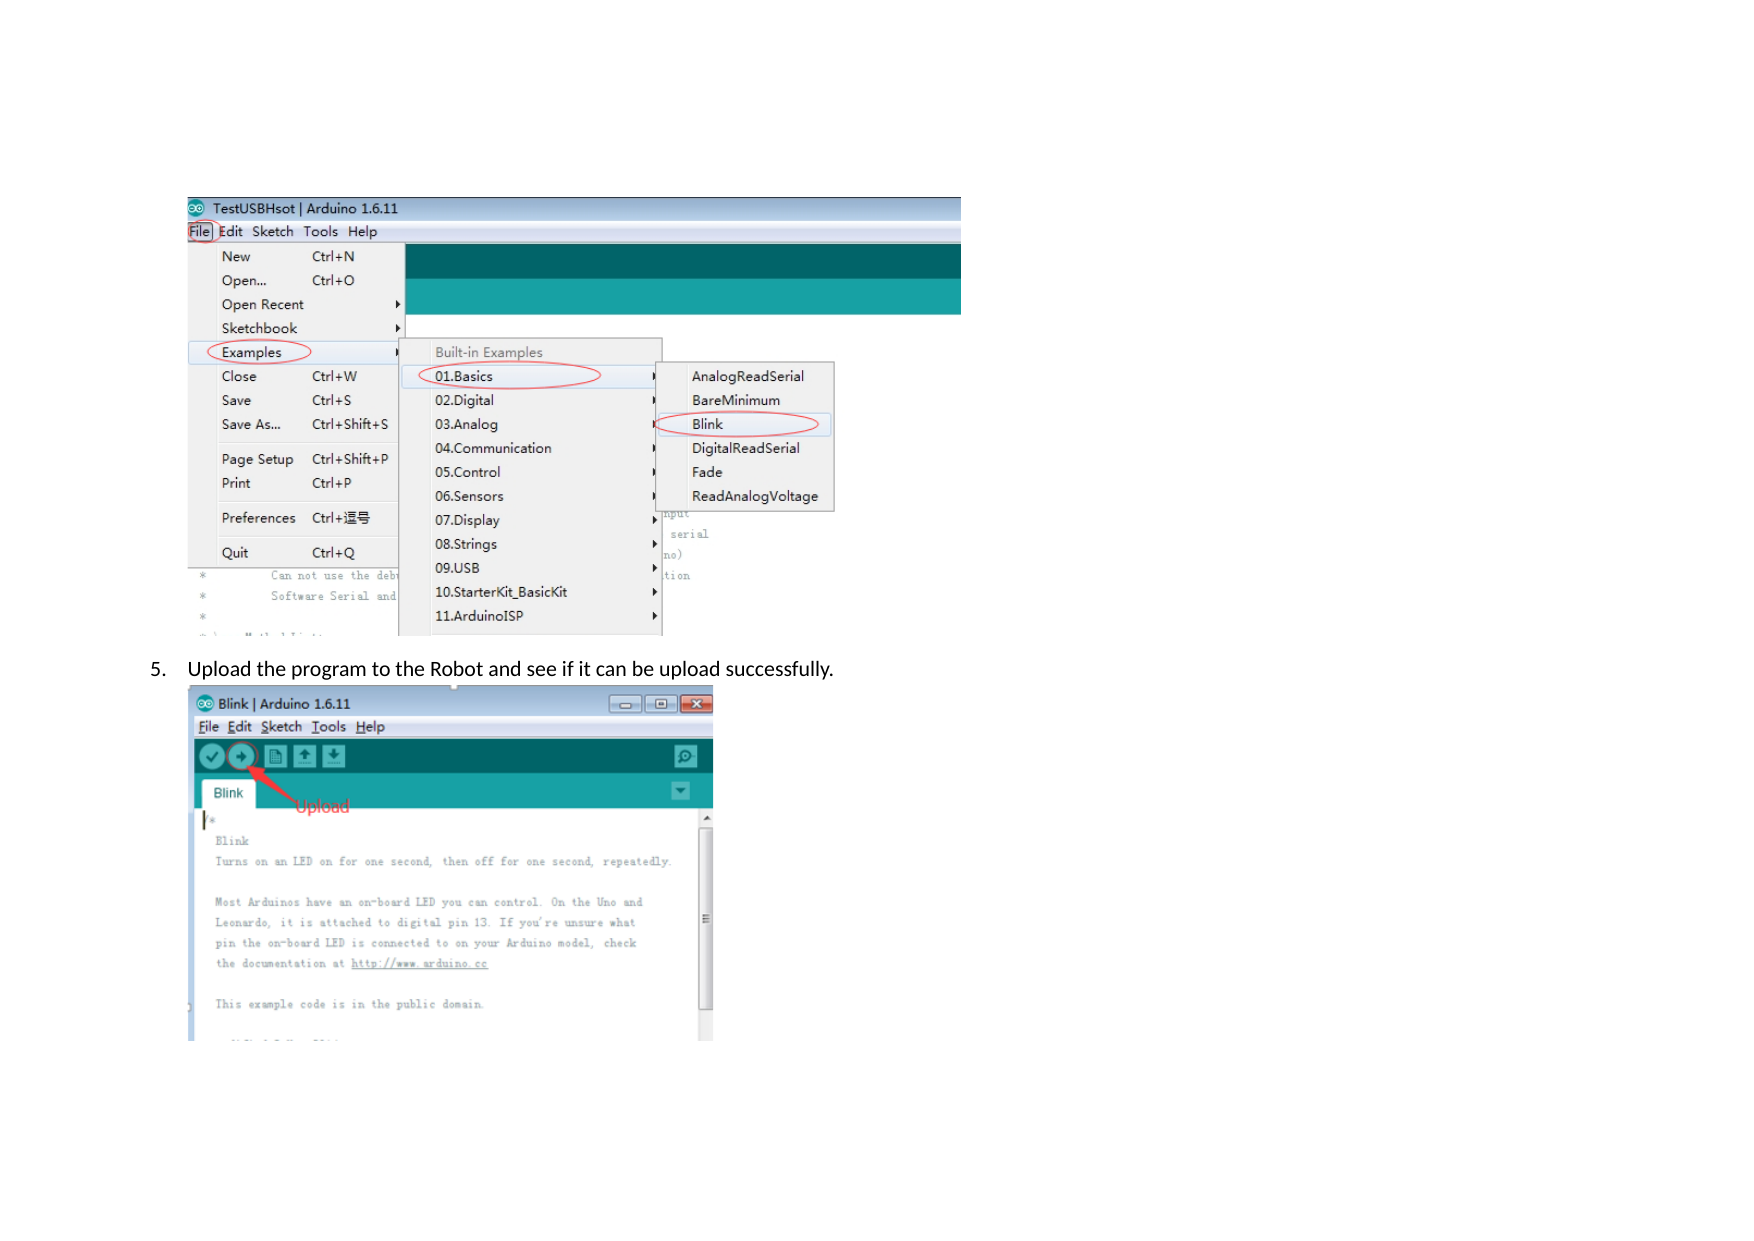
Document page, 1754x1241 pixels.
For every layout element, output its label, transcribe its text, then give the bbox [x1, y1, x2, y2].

picture [187, 685, 714, 1041]
picture [187, 197, 961, 636]
list Upload the program to the Robot and see if it can be upload successfully. [150, 653, 1604, 685]
